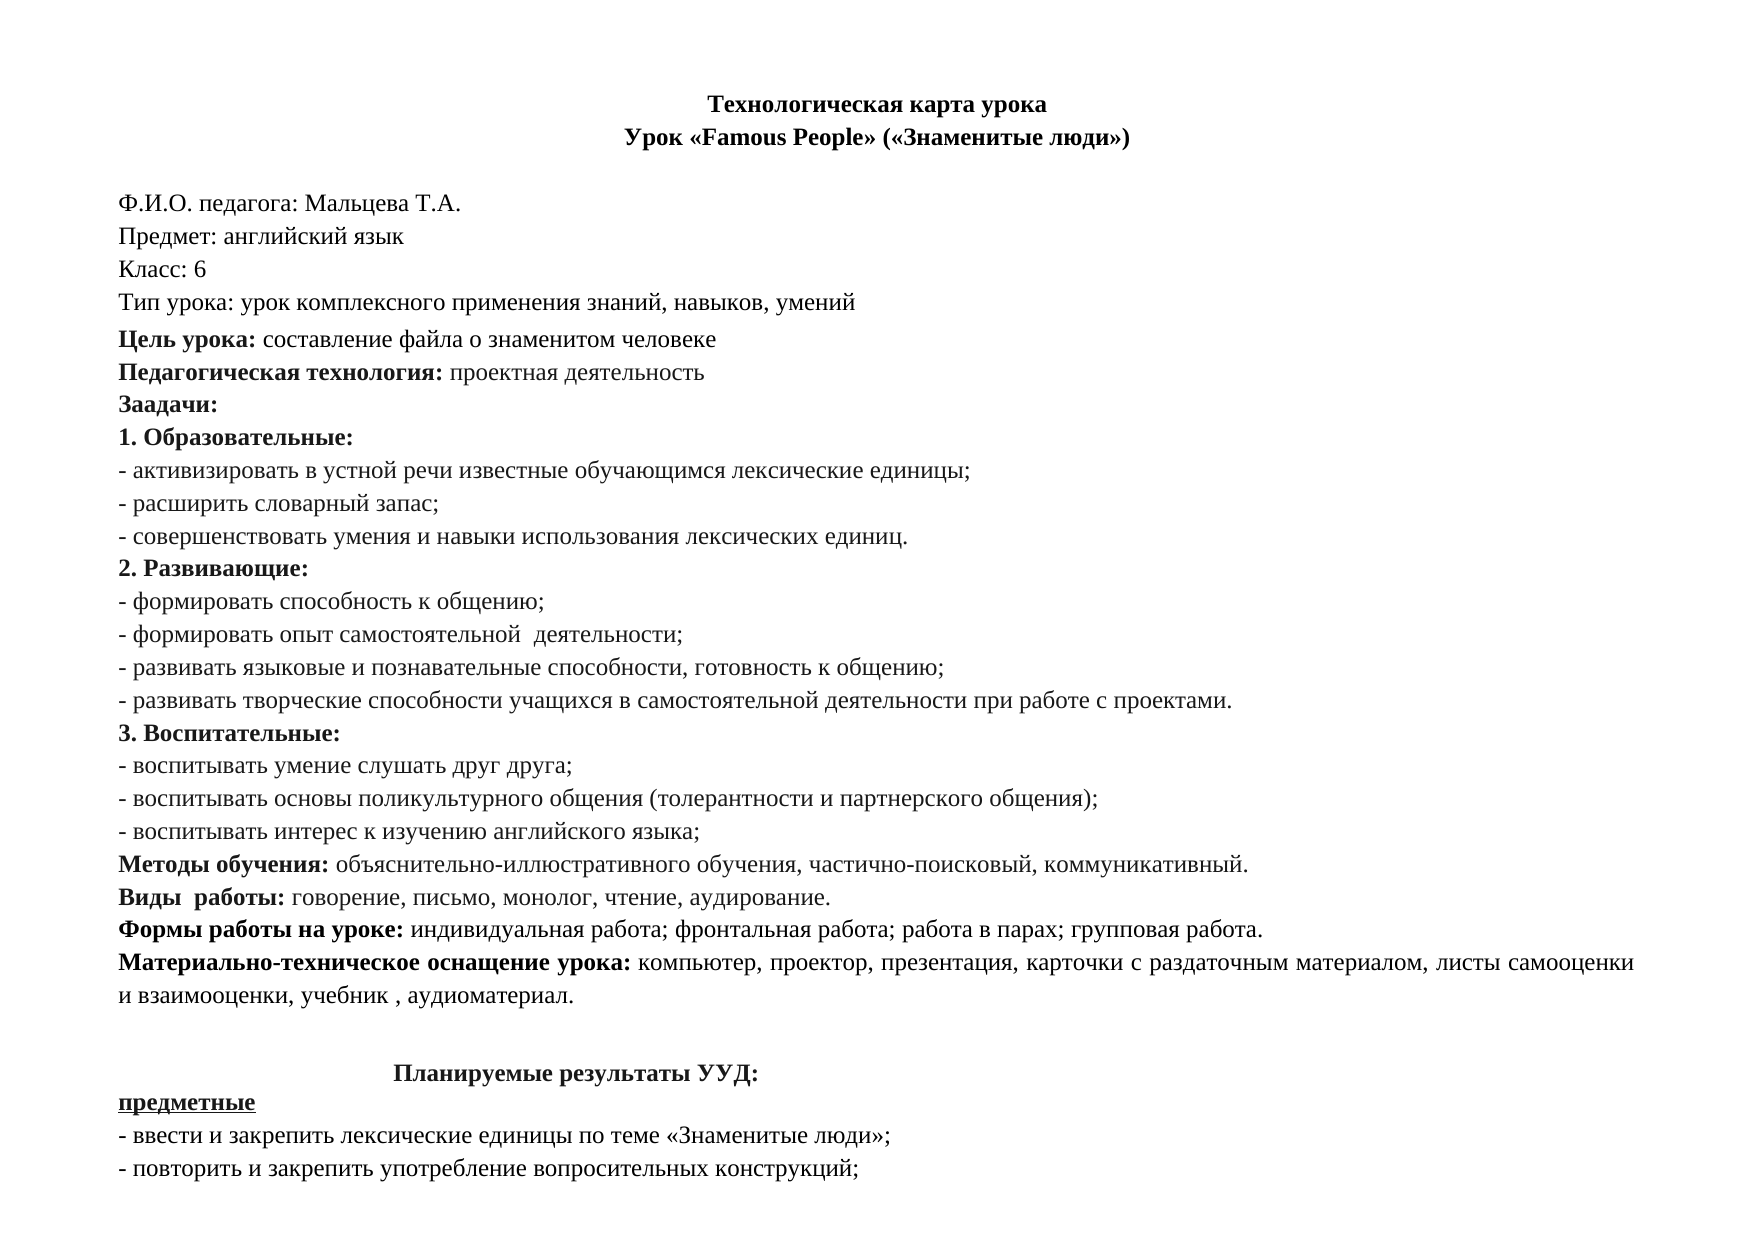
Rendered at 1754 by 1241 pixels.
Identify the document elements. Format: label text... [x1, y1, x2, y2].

text 2. Развивающие: [118, 549, 1636, 582]
text - активизировать в устной речи известные обучающимся лексические единицы; [118, 451, 1636, 484]
text предметные [118, 1087, 1636, 1116]
text - развивать языковые и познавательные способности, готовность к общению; [118, 648, 1636, 681]
text Материально-техническое оснащение урока: компьютер, проектор, презентация, карточки с раздаточным материалом, листы самооценки и взаимооценки, учебник , аудиоматериал. [118, 943, 1636, 1009]
text Заадачи: [118, 385, 1636, 418]
text Методы обучения: объяснительно-иллюстративного обучения, частично-поисковый, коммуникативный. [118, 845, 1636, 878]
text - развивать творческие способности учащихся в самостоятельной деятельности при работе с проектами. [118, 681, 1636, 713]
text - расширить словарный запас; [118, 484, 1636, 517]
text Цель урока: составление файла о знаменитом человеке [118, 320, 1636, 353]
text Класс: 6 [118, 254, 1636, 282]
text - ввести и закрепить лексические единицы по теме «Знаменитые люди»; [118, 1116, 1636, 1148]
text Предмет: английский язык [118, 221, 1636, 249]
text Педагогическая технология: проектная деятельность [118, 353, 1636, 385]
text - воспитывать основы поликультурного общения (толерантности и партнерского общения); [118, 779, 1636, 812]
text - совершенствовать умения и навыки использования лексических единиц. [118, 517, 1636, 549]
text Ф.И.О. педагога: Мальцева Т.А. [118, 188, 1636, 216]
text Урок «Famous People» («Знаменитые люди») [118, 122, 1636, 150]
text Виды работы: говорение, письмо, монолог, чтение, аудирование. [118, 878, 1636, 910]
text Планируемые результаты УУД: [118, 1054, 1636, 1087]
text - формировать способность к общению; [118, 582, 1636, 615]
text 1. Образовательные: [118, 418, 1636, 451]
text Тип урока: урок комплексного применения знаний, навыков, умений [118, 287, 1636, 316]
text - воспитывать умение слушать друг друга; [118, 746, 1636, 779]
text - формировать опыт самостоятельной деятельности; [118, 615, 1636, 648]
text Формы работы на уроке: индивидуальная работа; фронтальная работа; работа в парах; групповая работа. [118, 910, 1636, 943]
text - воспитывать интерес к изучению английского языка; [118, 812, 1636, 845]
text Технологическая карта урока [118, 89, 1636, 117]
text - повторить и закрепить употребление вопросительных конструкций; [118, 1148, 1636, 1181]
text 3. Воспитательные: [118, 713, 1636, 746]
